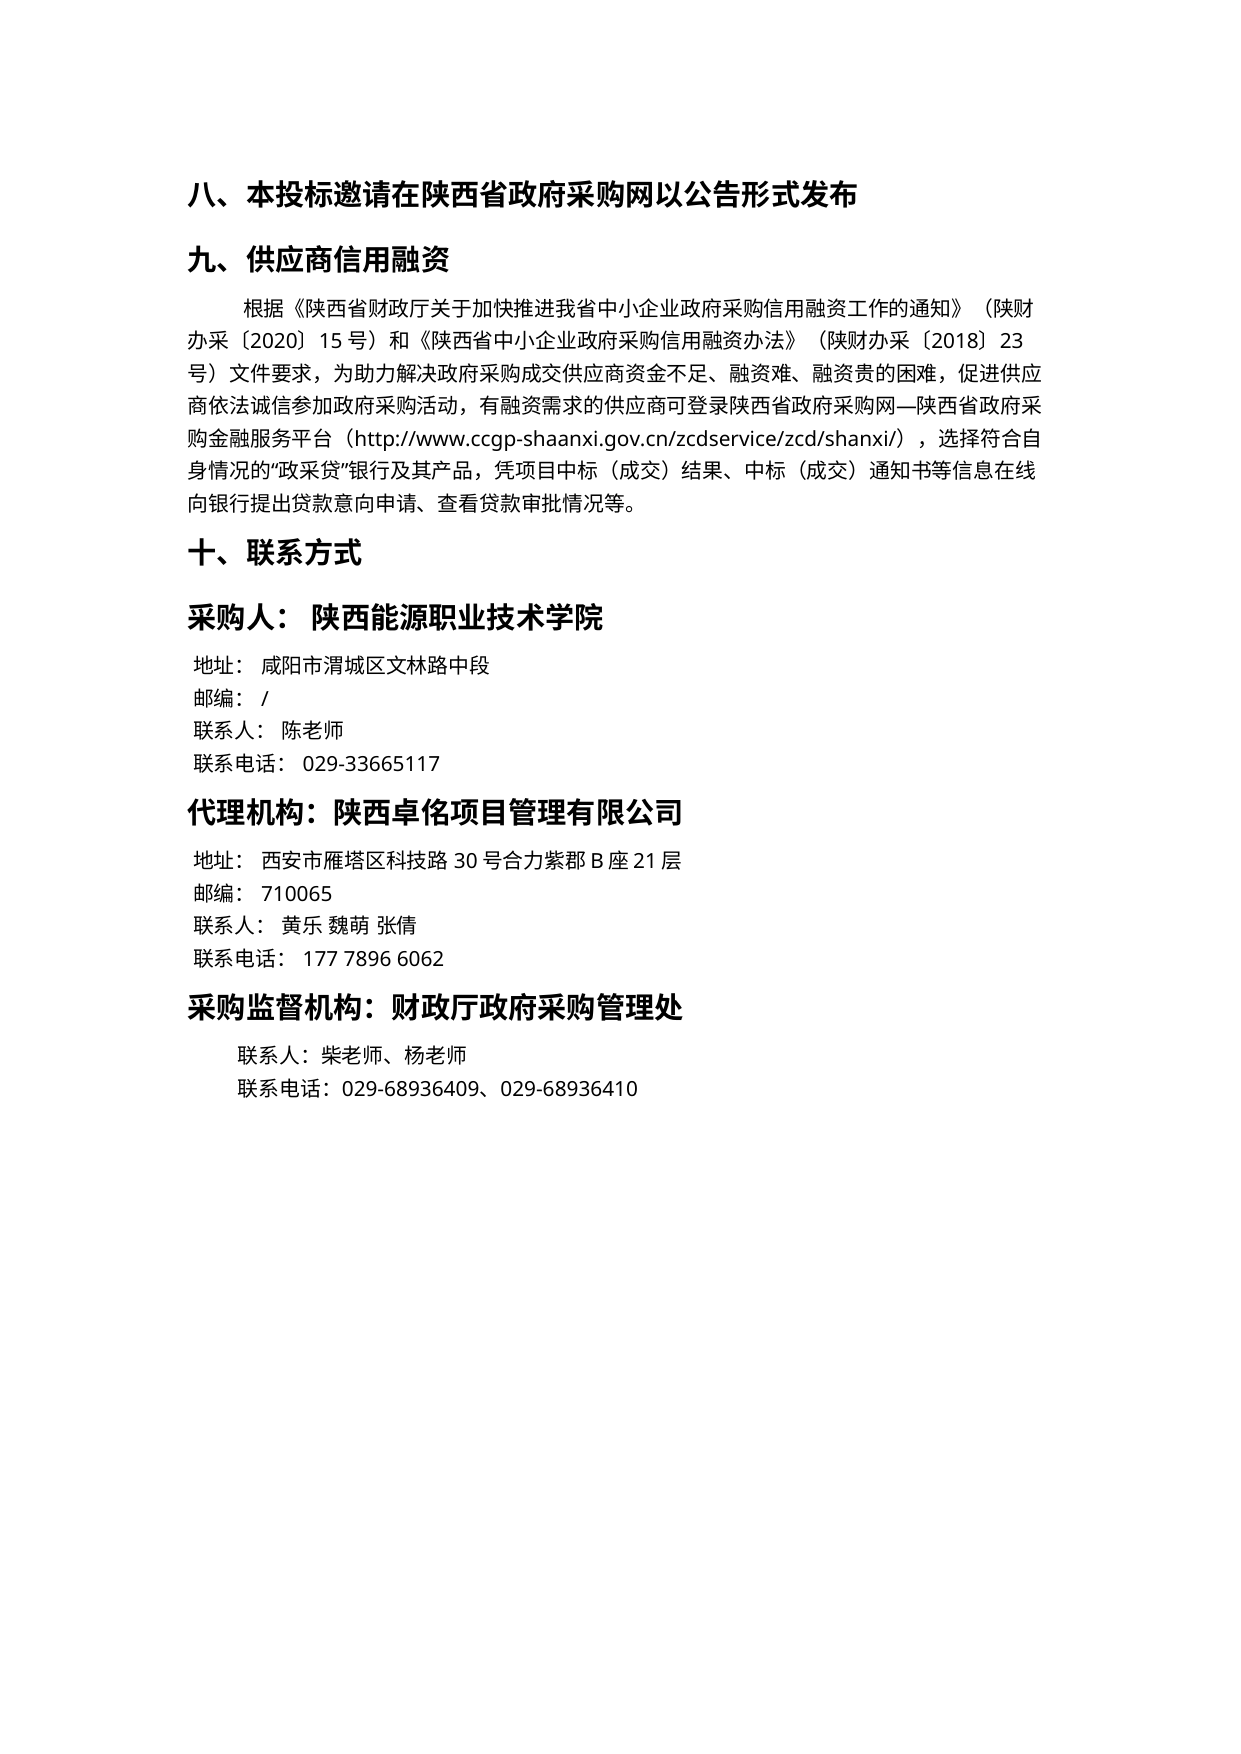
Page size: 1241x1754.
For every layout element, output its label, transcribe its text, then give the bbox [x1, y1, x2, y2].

text 八、本投标邀请在陕西省政府采购网以公告形式发布 [187, 162, 1053, 227]
text 联系电话：029-68936409、029-68936410 [187, 1072, 1053, 1104]
text 邮编： 710065 [187, 877, 1053, 909]
text 联系人： 陈老师 [187, 714, 1053, 747]
text 地址： 西安市雁塔区科技路 30号合力紫郡B座21层 [187, 844, 1053, 877]
text 邮编： / [187, 682, 1053, 714]
text 根据《陕西省财政厅关于加快推进我省中小企业政府采购信用融资工作的通知》（陕财办采〔2020〕15 号）和《陕西省中小企业政府采购信用融资办法》（陕财办采〔2018〕23 号）文件要求，为助力解决政府采购成交供应商资金不足、融资难、融资贵的困难，促进供应商依法诚信参加政府采购活动，有融资需求的供应商可登录陕西省政府采购网—陕西省政府采购金融服务平台（http://www.ccgp-shaanxi.gov.cn/zcdservice/zcd/shanxi/），选择符合自身情况的“政采贷”银行及其产品，凭项目中标（成交）结果、中标（成交）通知书等信息在线向银行提出贷款意向申请、查看贷款审批情况等。 [187, 292, 1053, 519]
text 联系电话： 029-33665117 [187, 747, 1053, 779]
text 联系人： 黄乐 魏萌 张倩 [187, 909, 1053, 942]
text 九、供应商信用融资 [187, 227, 1053, 292]
text 地址： 咸阳市渭城区文林路中段 [187, 649, 1053, 682]
text 代理机构：陕西卓佲项目管理有限公司 [187, 779, 1053, 844]
text 联系电话： 177 7896 6062 [187, 942, 1053, 974]
text 采购人： 陕西能源职业技术学院 [187, 584, 1053, 649]
text 采购监督机构：财政厅政府采购管理处 [187, 974, 1053, 1039]
text 十、联系方式 [187, 519, 1053, 584]
text 联系人：柴老师、杨老师 [187, 1039, 1053, 1072]
